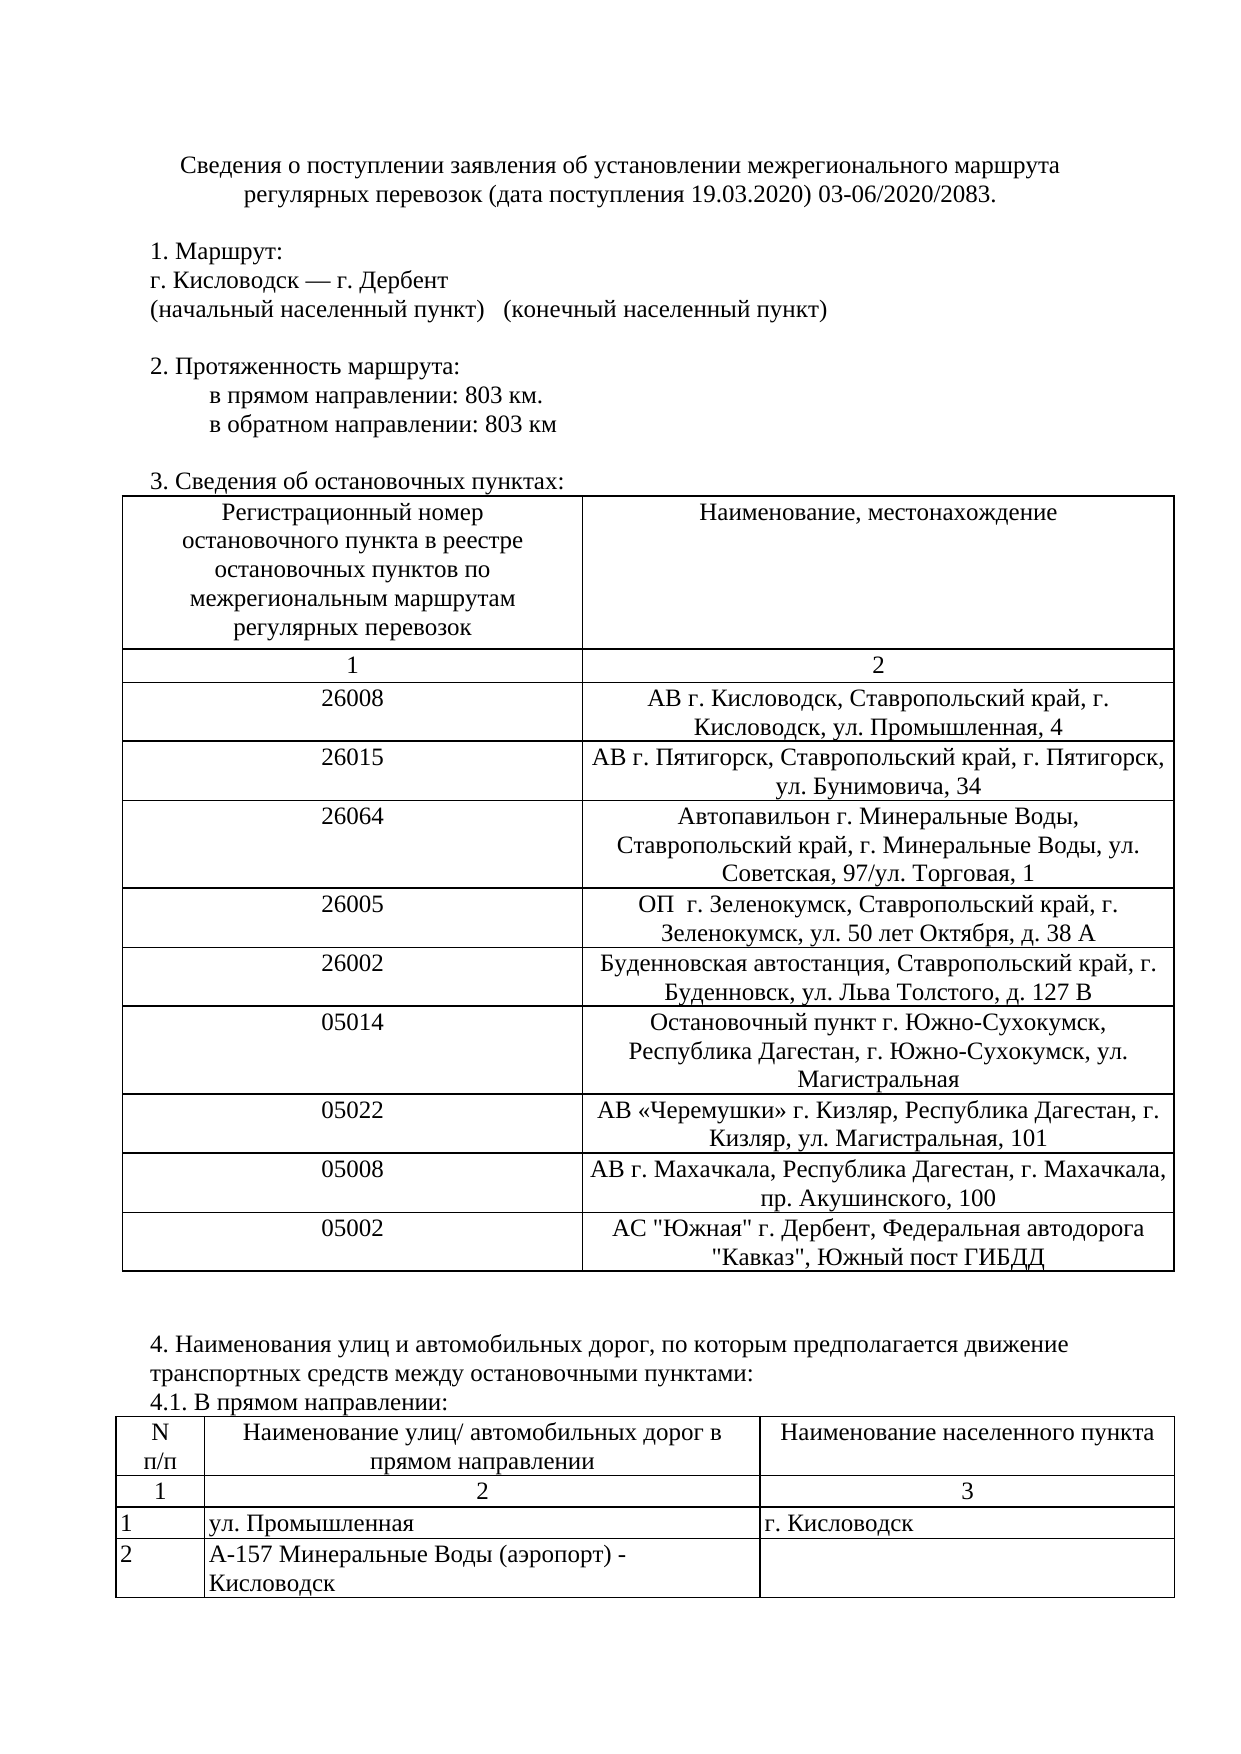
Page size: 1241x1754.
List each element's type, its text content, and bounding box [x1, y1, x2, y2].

table_cell АС "Южная" г. Дербент, Федеральная автодорога "Кавказ", Южный пост ГИБДД [583, 1213, 1173, 1270]
table_cell 2 [583, 650, 1173, 681]
table_cell ОП г. Зеленокумск, Ставропольский край, г. Зеленокумск, ул. 50 лет Октября, д. 38 А [583, 889, 1173, 946]
table_cell 2 [117, 1539, 204, 1597]
table_cell ул. Промышленная [205, 1508, 759, 1538]
table_cell 26015 [123, 742, 582, 799]
table_header Наименование, местонахождение [583, 497, 1173, 648]
text 2. Протяженность маршрута: [150, 351, 1090, 380]
table_cell 05022 [123, 1095, 582, 1152]
table_cell [761, 1539, 1174, 1597]
text (начальный населенный пункт) (конечный населенный пункт) [150, 294, 1090, 322]
table_cell 1 [123, 650, 582, 681]
table_cell 05008 [123, 1154, 582, 1211]
text 3. Сведения об остановочных пунктах: [150, 466, 1090, 495]
text Сведения о поступлении заявления об установлении межрегионального маршрута регулярных перевозок (дата поступления 19.03.2020) 03-06/2020/2083. [150, 150, 1090, 207]
text 1. Маршрут: [150, 236, 1090, 265]
table_cell г. Кисловодск [761, 1508, 1174, 1538]
table_cell 26008 [123, 683, 582, 740]
table_cell 26002 [123, 948, 582, 1005]
table_cell АВ г. Кисловодск, Ставропольский край, г. Кисловодск, ул. Промышленная, 4 [583, 683, 1173, 740]
table_cell АВ г. Махачкала, Республика Дагестан, г. Махачкала, пр. Акушинского, 100 [583, 1154, 1173, 1211]
table_cell 1 [117, 1508, 204, 1538]
table_cell 3 [761, 1476, 1174, 1506]
table_header Наименование населенного пункта [761, 1417, 1174, 1475]
table_cell А-157 Минеральные Воды (аэропорт) - Кисловодск [205, 1539, 759, 1597]
text г. Кисловодск — г. Дербент [150, 265, 1090, 294]
table_cell Буденновская автостанция, Ставропольский край, г. Буденновск, ул. Льва Толстого, д. 127 В [583, 948, 1173, 1005]
table_cell АВ «Черемушки» г. Кизляр, Республика Дагестан, г. Кизляр, ул. Магистральная, 101 [583, 1095, 1173, 1152]
text в прямом направлении: 803 км. [150, 380, 1090, 409]
text 4. Наименования улиц и автомобильных дорог, по которым предполагается движение транспортных средств между остановочными пунктами: [150, 1329, 1090, 1387]
table_cell 1 [117, 1476, 204, 1506]
table_cell 05002 [123, 1213, 582, 1270]
table_cell Автопавильон г. Минеральные Воды, Ставропольский край, г. Минеральные Воды, ул. Советская, 97/ул. Торговая, 1 [583, 801, 1173, 887]
table_cell Остановочный пункт г. Южно-Сухокумск, Республика Дагестан, г. Южно-Сухокумск, ул. Магистральная [583, 1007, 1173, 1093]
text в обратном направлении: 803 км [150, 409, 1090, 437]
table_header Регистрационный номер остановочного пункта в реестре остановочных пунктов по межрегиональным маршрутам регулярных перевозок [123, 497, 582, 648]
table_cell 05014 [123, 1007, 582, 1093]
table_cell 26064 [123, 801, 582, 887]
table_header N п/п [117, 1417, 204, 1475]
text 4.1. В прямом направлении: [150, 1387, 1090, 1416]
table_header Наименование улиц/ автомобильных дорог в прямом направлении [205, 1417, 759, 1475]
table_cell 2 [205, 1476, 759, 1506]
table_cell АВ г. Пятигорск, Ставропольский край, г. Пятигорск, ул. Бунимовича, 34 [583, 742, 1173, 799]
table_cell 26005 [123, 889, 582, 946]
